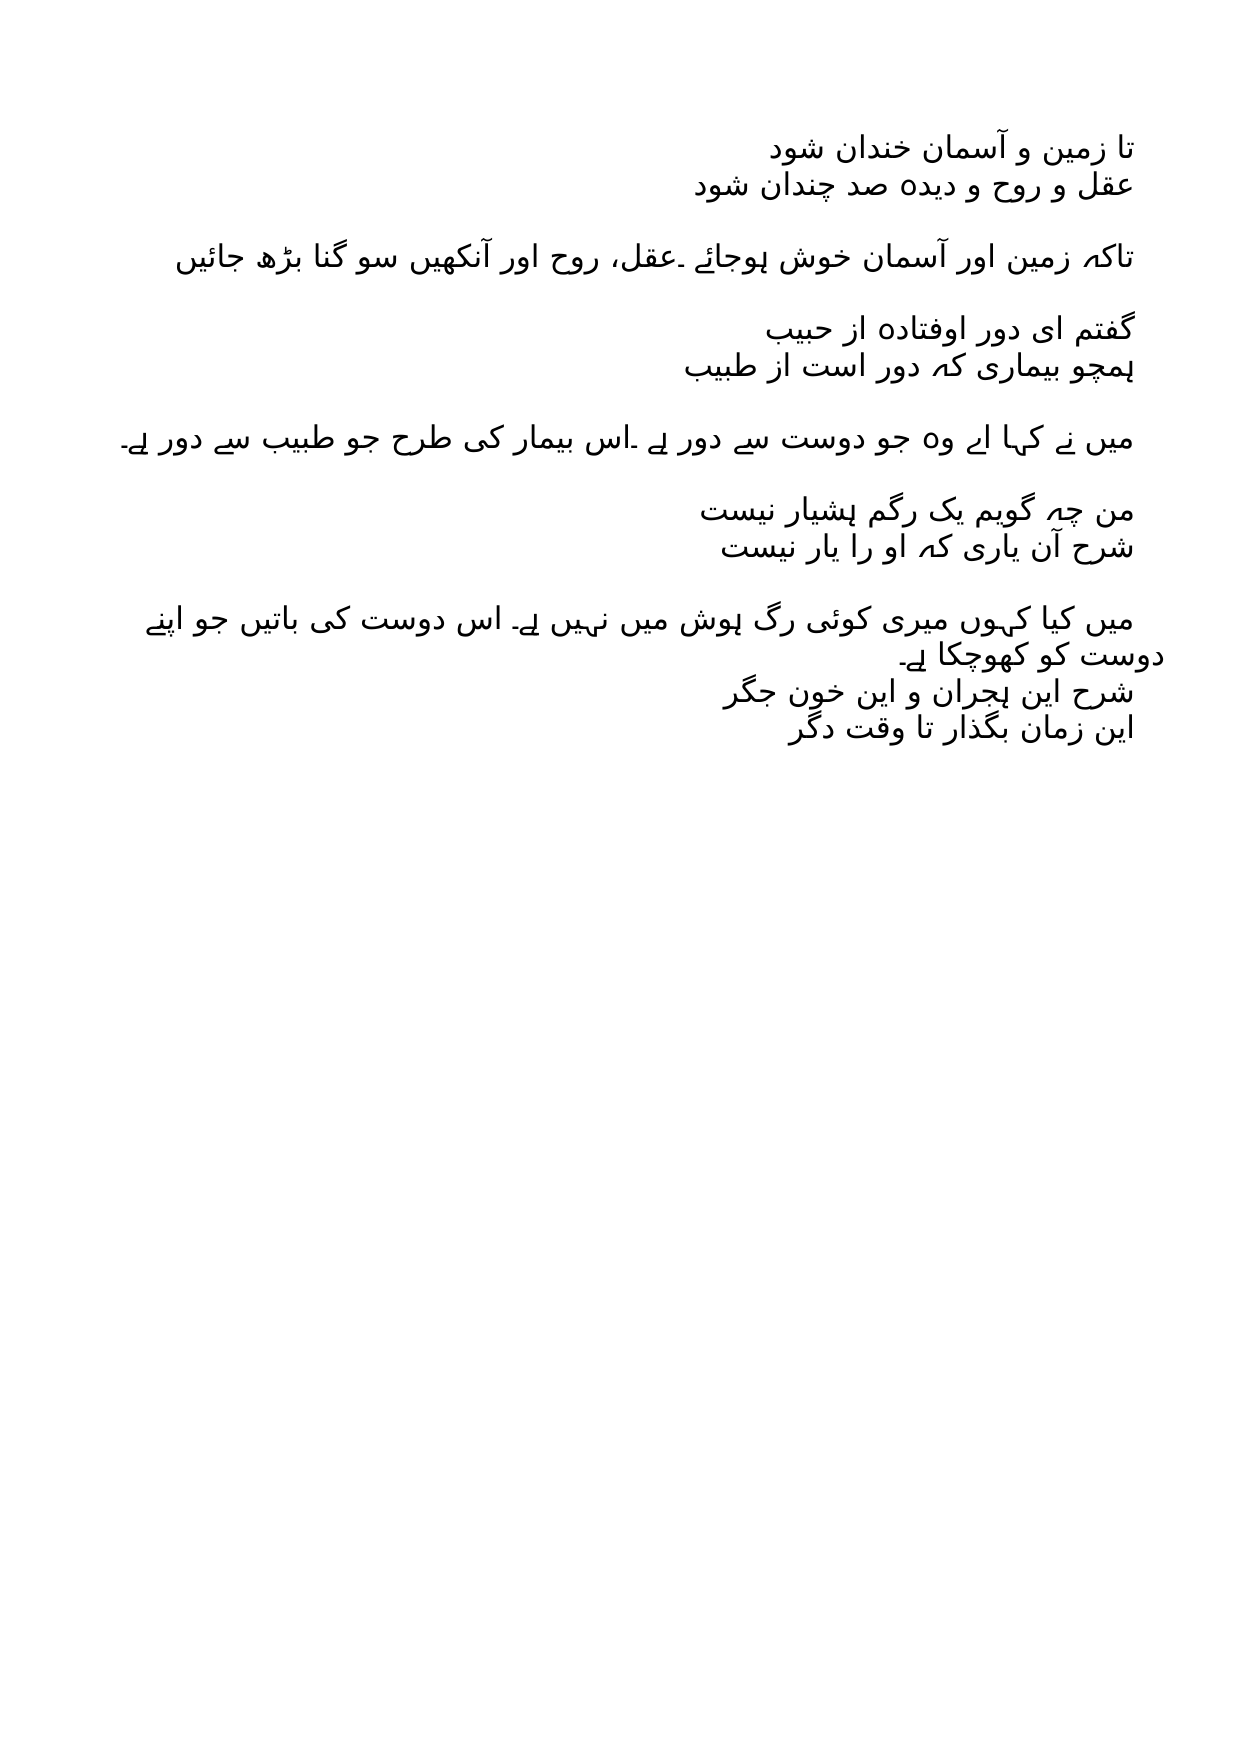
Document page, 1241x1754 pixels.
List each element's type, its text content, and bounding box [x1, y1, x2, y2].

text ہمچو بیماری کہ دور است از طبیب [75, 347, 1165, 383]
text شرح آن یاری کہ او را یار نیست [75, 528, 1165, 564]
text این زمان بگذار تا وقت دگر [75, 709, 1165, 746]
text من چہ گویم یک رگم ہشیار نیست [75, 492, 1165, 528]
text تا زمین و آسمان خندان شود [75, 130, 1165, 166]
text شرح این ہجران و این خون جگر [75, 673, 1165, 709]
text گفتم ای دور اوفتادہ از حبیب [75, 311, 1165, 347]
text عقل و روح و دیدہ صد چندان شود [75, 166, 1165, 202]
text تاکہ زمین اور آسمان خوش ہوجائے ۔عقل، روح اور آنکھیں سو گنا بڑھ جائیں [75, 238, 1165, 275]
text میں کیا کہوں میری کوئی رگ ہوش میں نہیں ہے۔ اس دوست کی باتیں جو اپنے دوست کو کھوچکا ہے۔ [75, 600, 1165, 673]
text میں نے کہا اے وہ جو دوست سے دور ہے ۔اس بیمار کی طرح جو طبیب سے دور ہے۔ [75, 419, 1165, 456]
